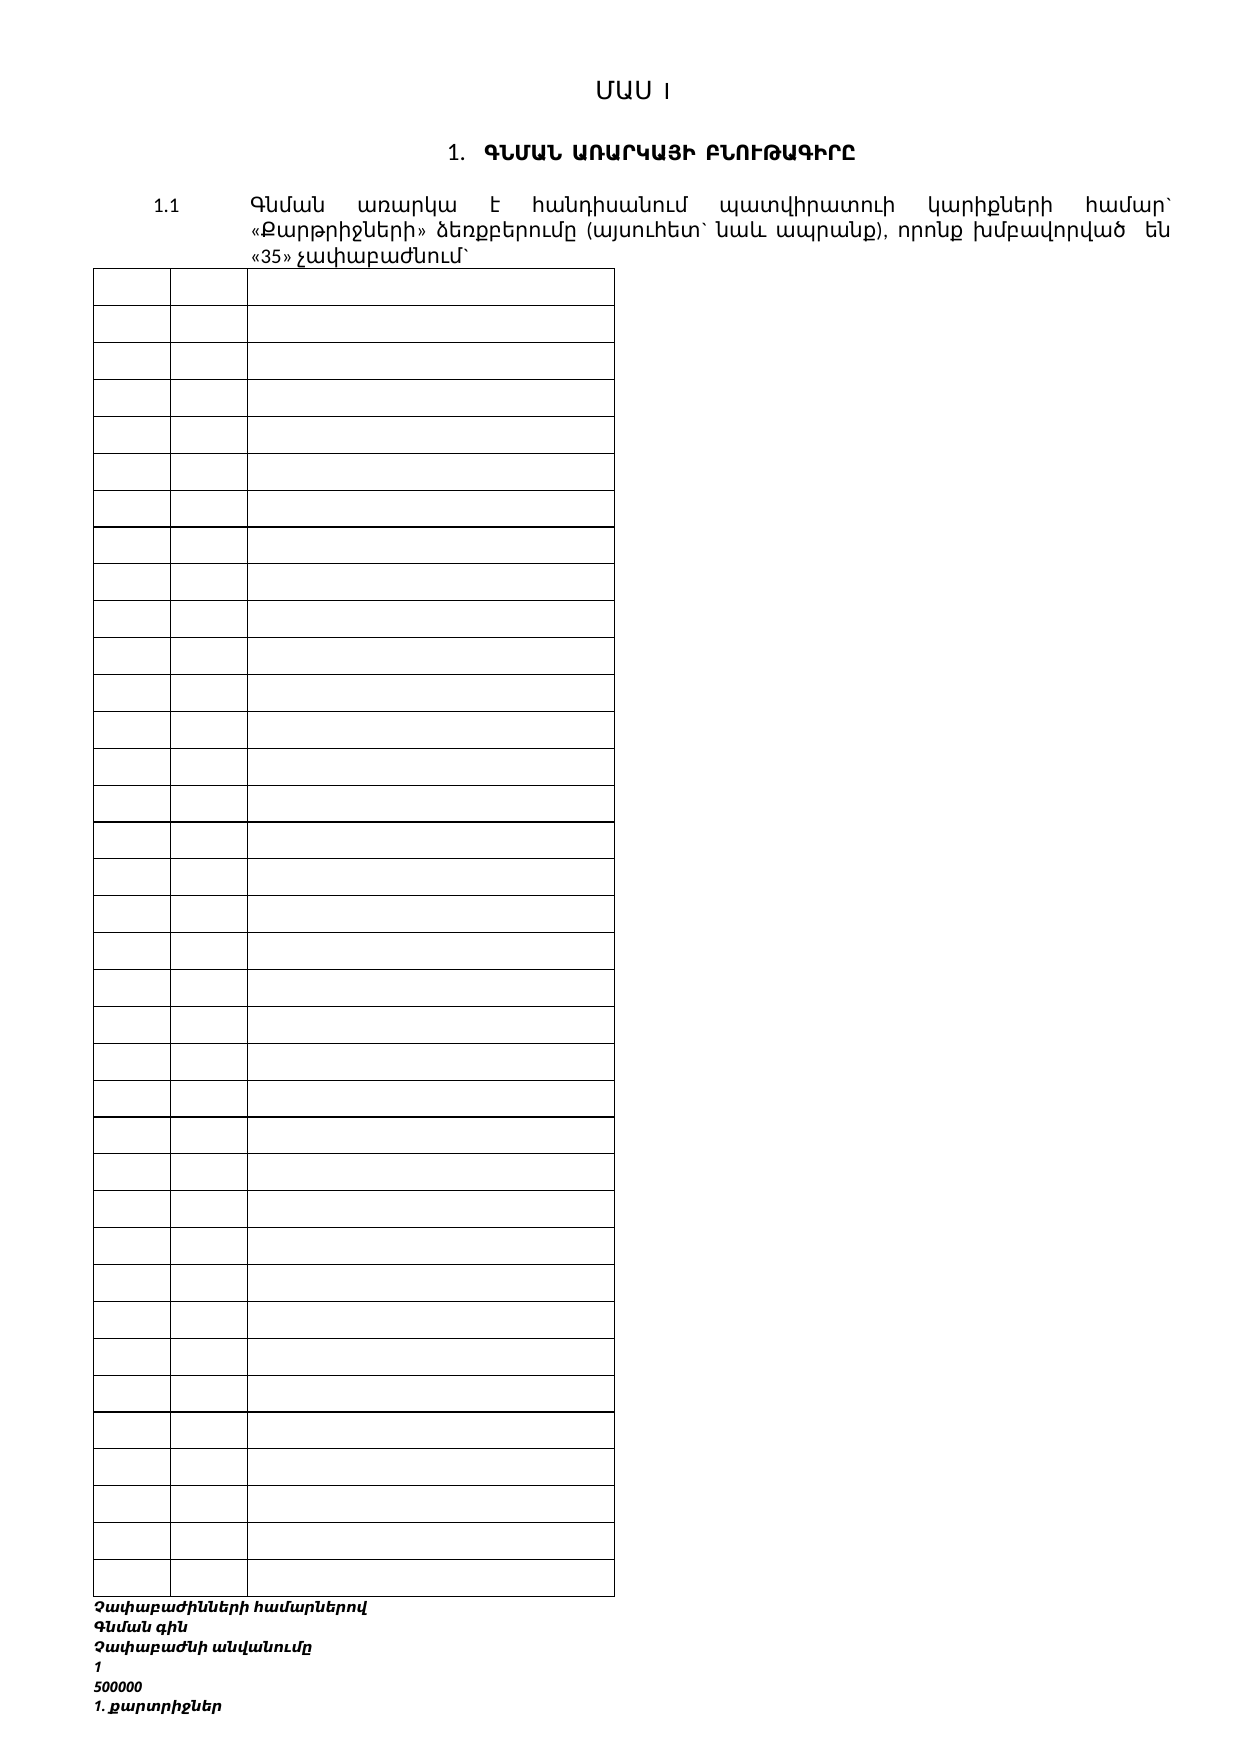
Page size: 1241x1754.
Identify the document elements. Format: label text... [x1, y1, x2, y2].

list ԳՆՄԱՆ ԱՌԱՐԿԱՅԻ ԲՆՈՒԹԱԳԻՐԸ [131, 136, 1171, 167]
subtitle Գնման առարկա է հանդիսանում պատվիրատուի կարիքների համար` «Քարթրիջների» ձեռքբերումը (այսուհետ` նաև ապրանք), որոնք խմբավորված են «35» չափաբաժնում` [153, 192, 1171, 268]
text ՄԱՍ I [94, 75, 1171, 106]
